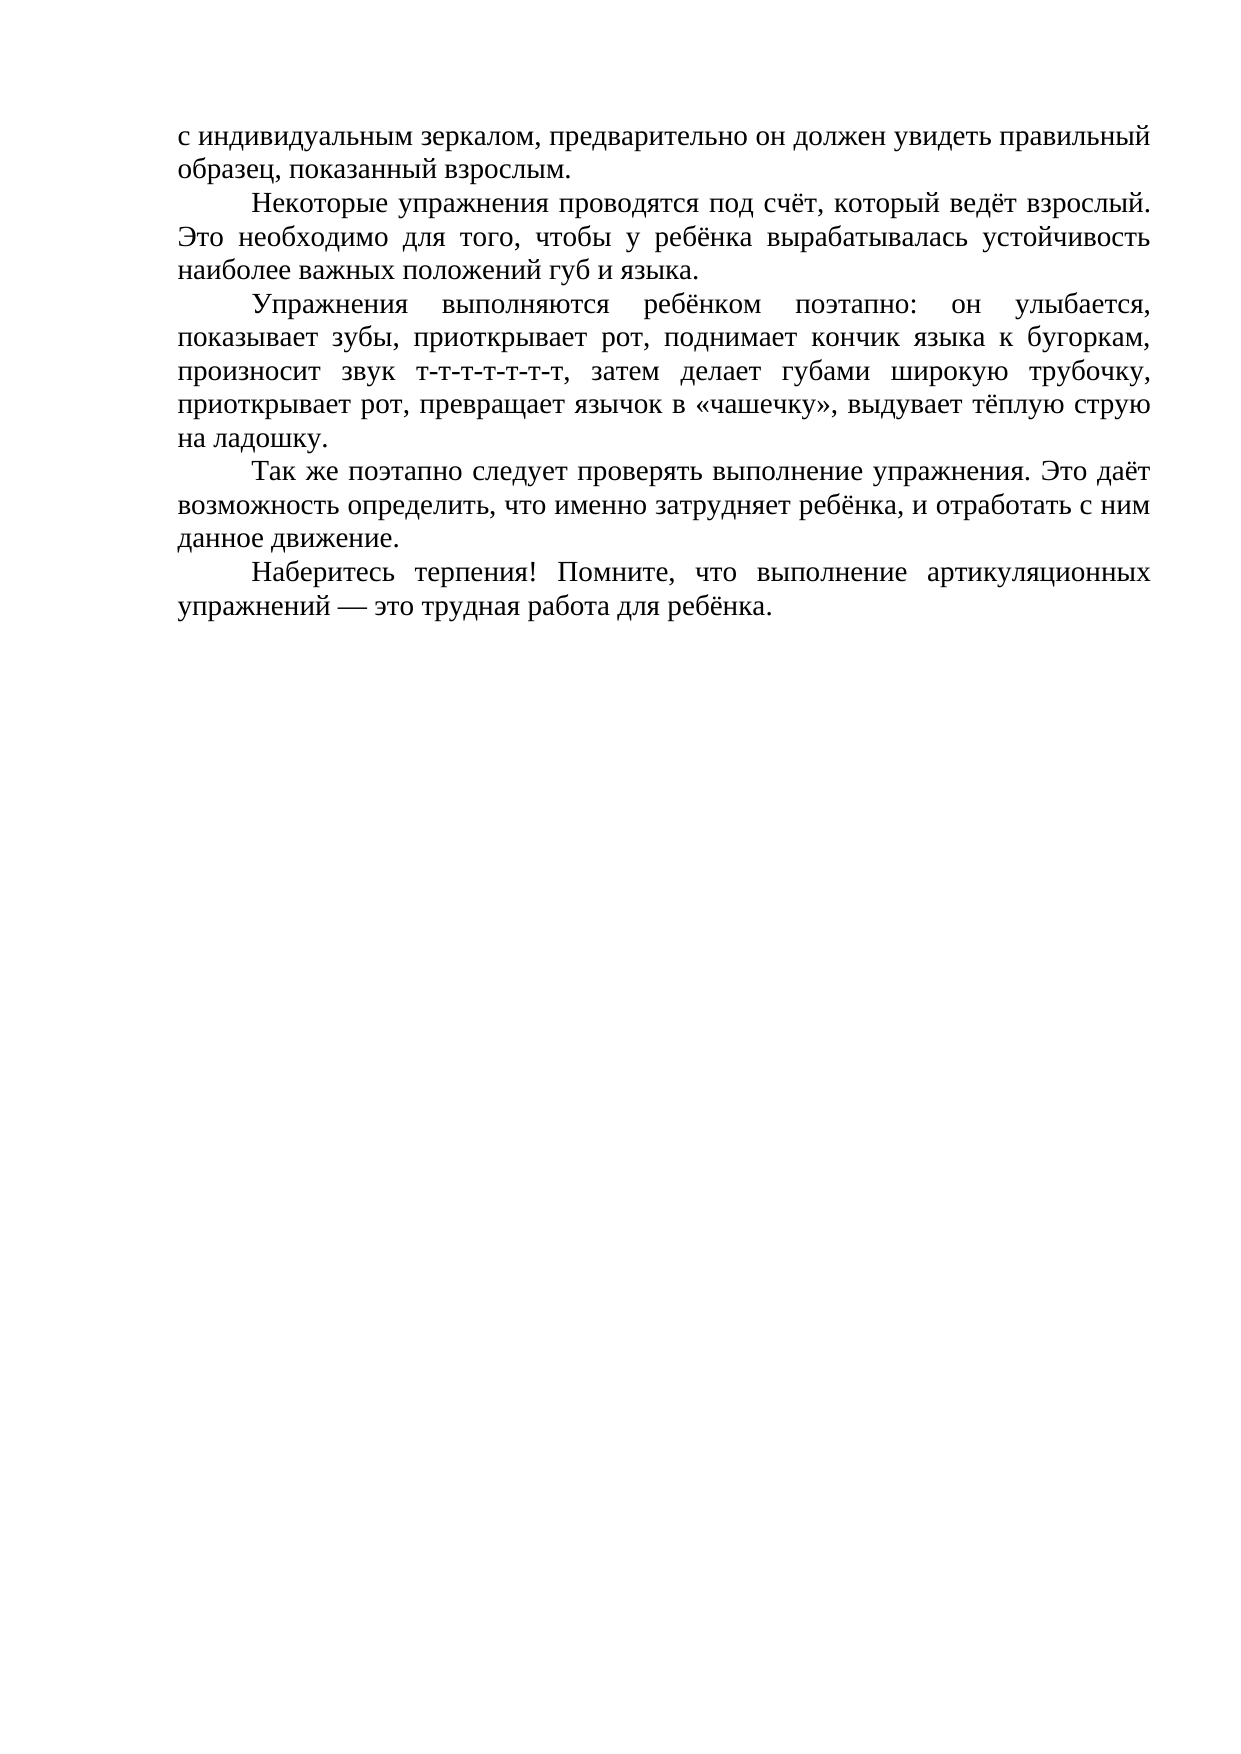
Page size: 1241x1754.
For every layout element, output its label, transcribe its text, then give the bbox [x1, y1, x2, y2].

text Упражнения выполняются ребёнком поэтапно: он улыбается, показывает зубы, приоткрывает рот, поднимает кончик языка к бугоркам, произносит звук т-т-т-т-т-т-т, затем делает губами широкую трубочку, приоткрывает рот, превращает язычок в «чашечку», выдувает тёплую струю на ладошку. [177, 286, 1152, 453]
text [177, 118, 1152, 185]
text Так же поэтапно следует проверять выполнение упражнения. Это даёт возможность определить, что именно затрудняет ребёнка, и отработать с ним данное движение. [177, 453, 1152, 554]
text Некоторые упражнения проводятся под счёт, который ведёт взрослый. Это необходимо для того, чтобы у ребёнка вырабатывалась устойчивость наиболее важных положений губ и языка. [177, 185, 1152, 286]
text Наберитесь терпения! Помните, что выполнение артикуляционных упражнений — это трудная работа для ребёнка. [177, 554, 1152, 621]
